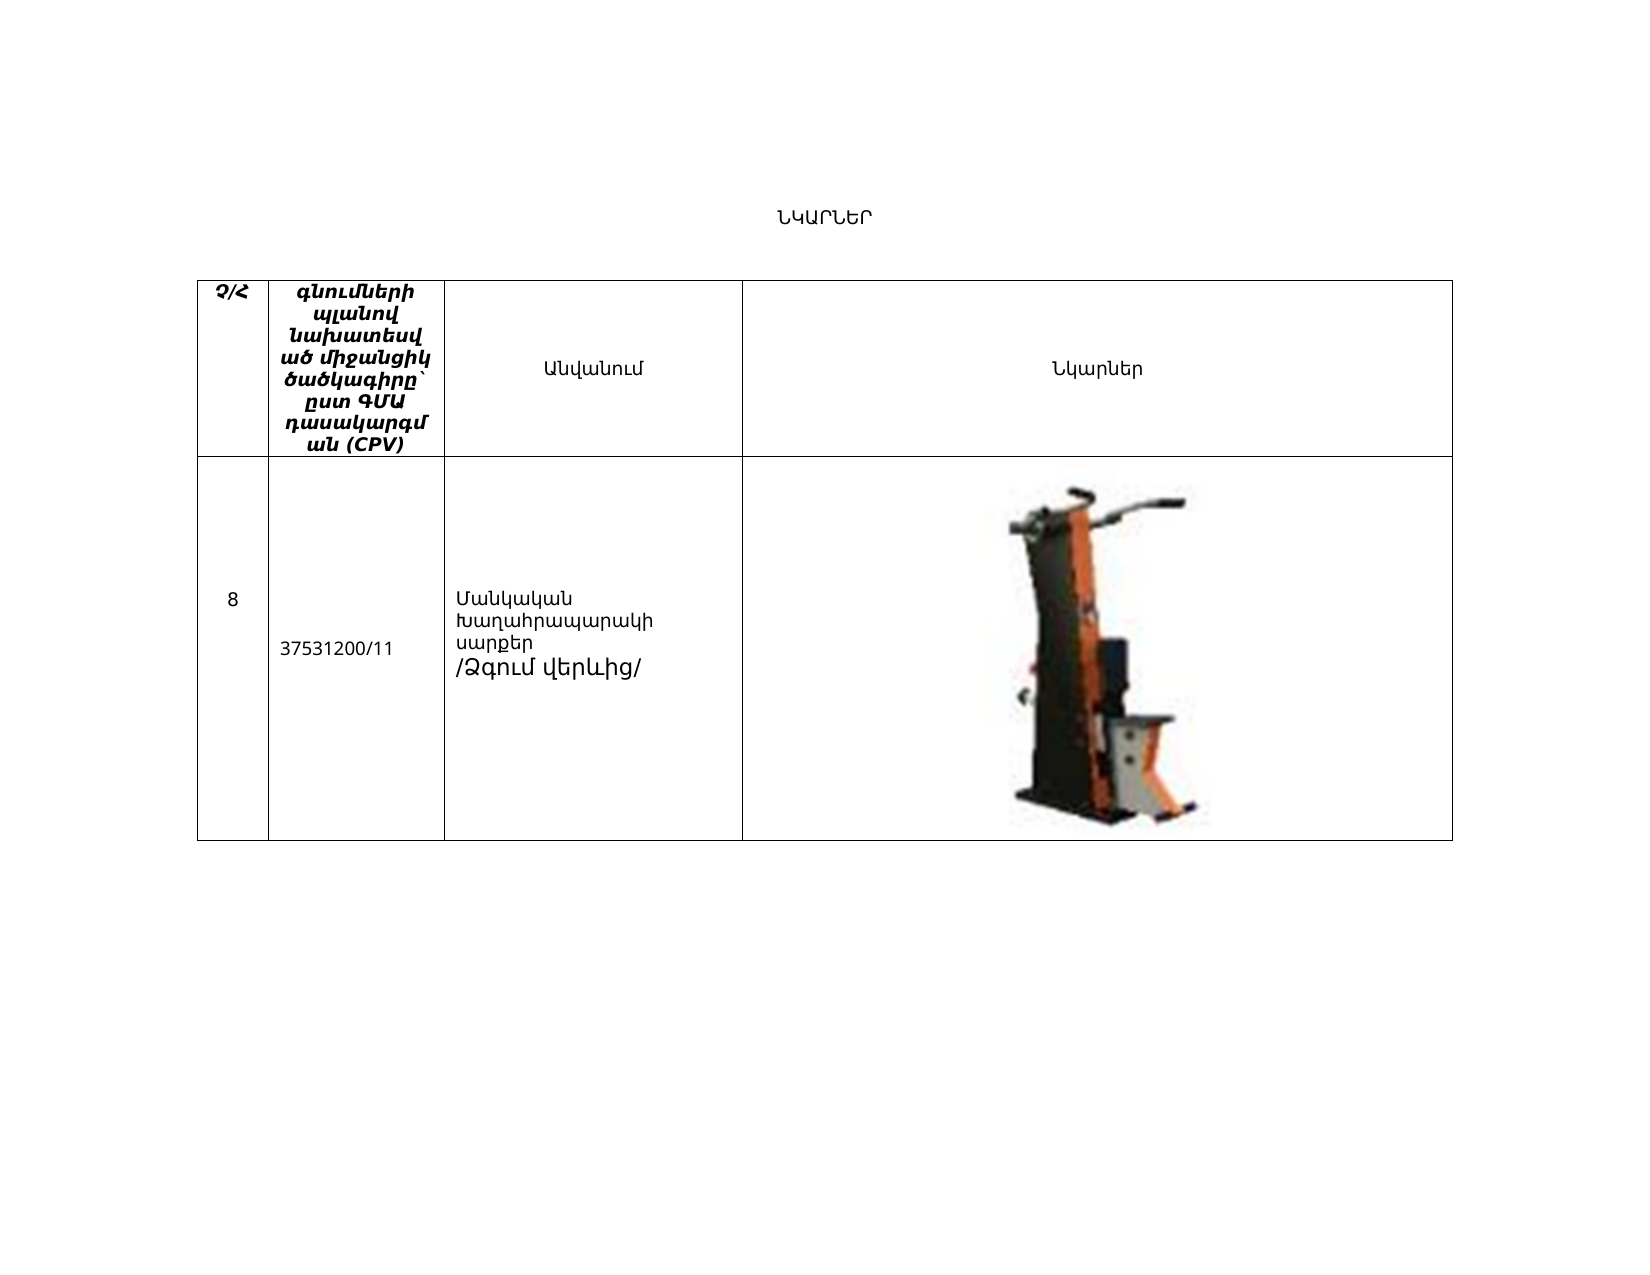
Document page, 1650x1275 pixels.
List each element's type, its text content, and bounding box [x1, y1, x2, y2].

table_header Անվանում [445, 281, 742, 456]
text ՆԿԱՐՆԵՐ [150, 207, 1500, 229]
table_header Նկարներ [743, 281, 1452, 456]
table_cell 8 [198, 457, 268, 839]
picture [983, 459, 1212, 838]
table_cell [743, 457, 1452, 839]
table_cell 37531200/11 [269, 457, 444, 839]
table_cell Մանկական Խաղահրապարակի սարքեր /Ձգում վերևից/ [445, 457, 742, 839]
table_header գնումների պլանով նախատեսված միջանցիկ ծածկագիրը` ըստ ԳՄԱ դասակարգման (CPV) [269, 281, 444, 456]
table_header Չ/Հ [198, 281, 268, 456]
